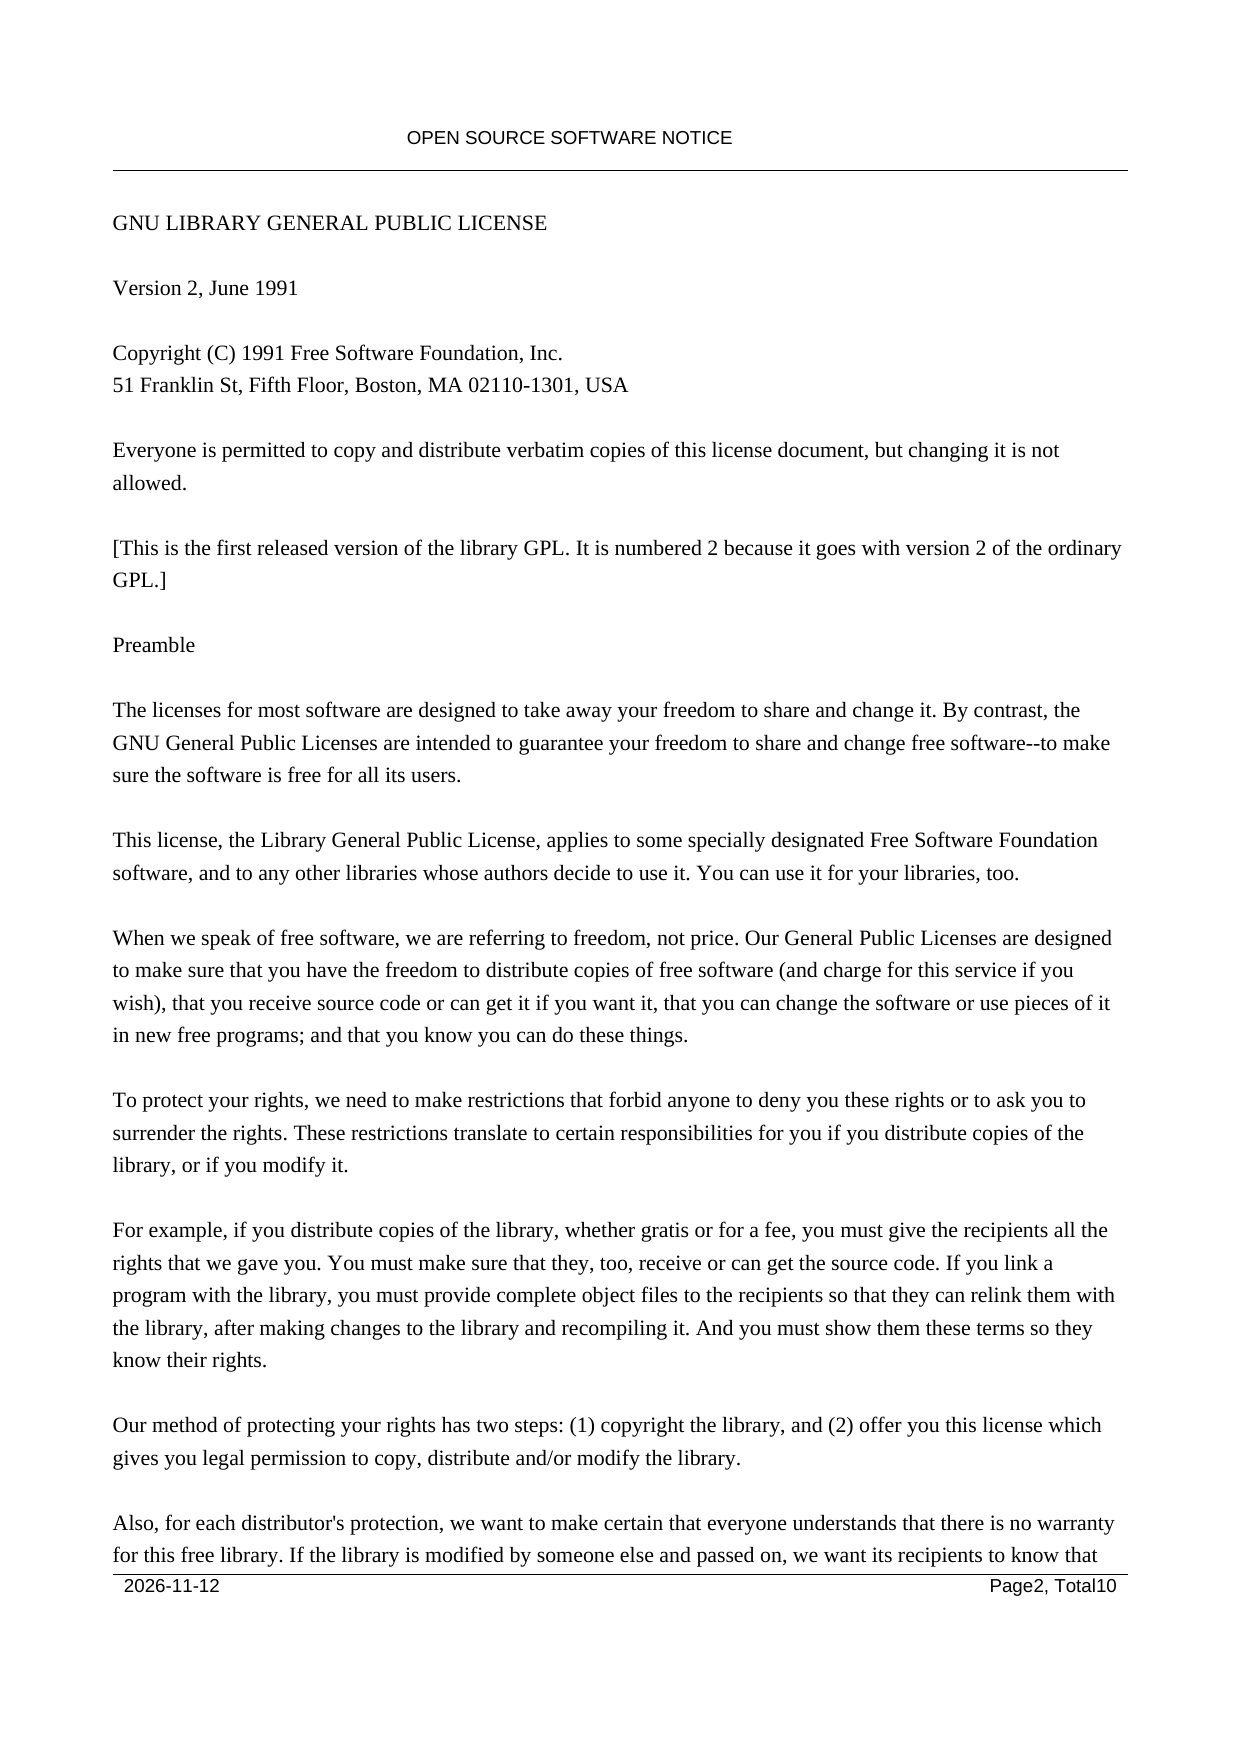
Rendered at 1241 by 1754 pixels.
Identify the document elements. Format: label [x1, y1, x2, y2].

text [112, 206, 1128, 1571]
